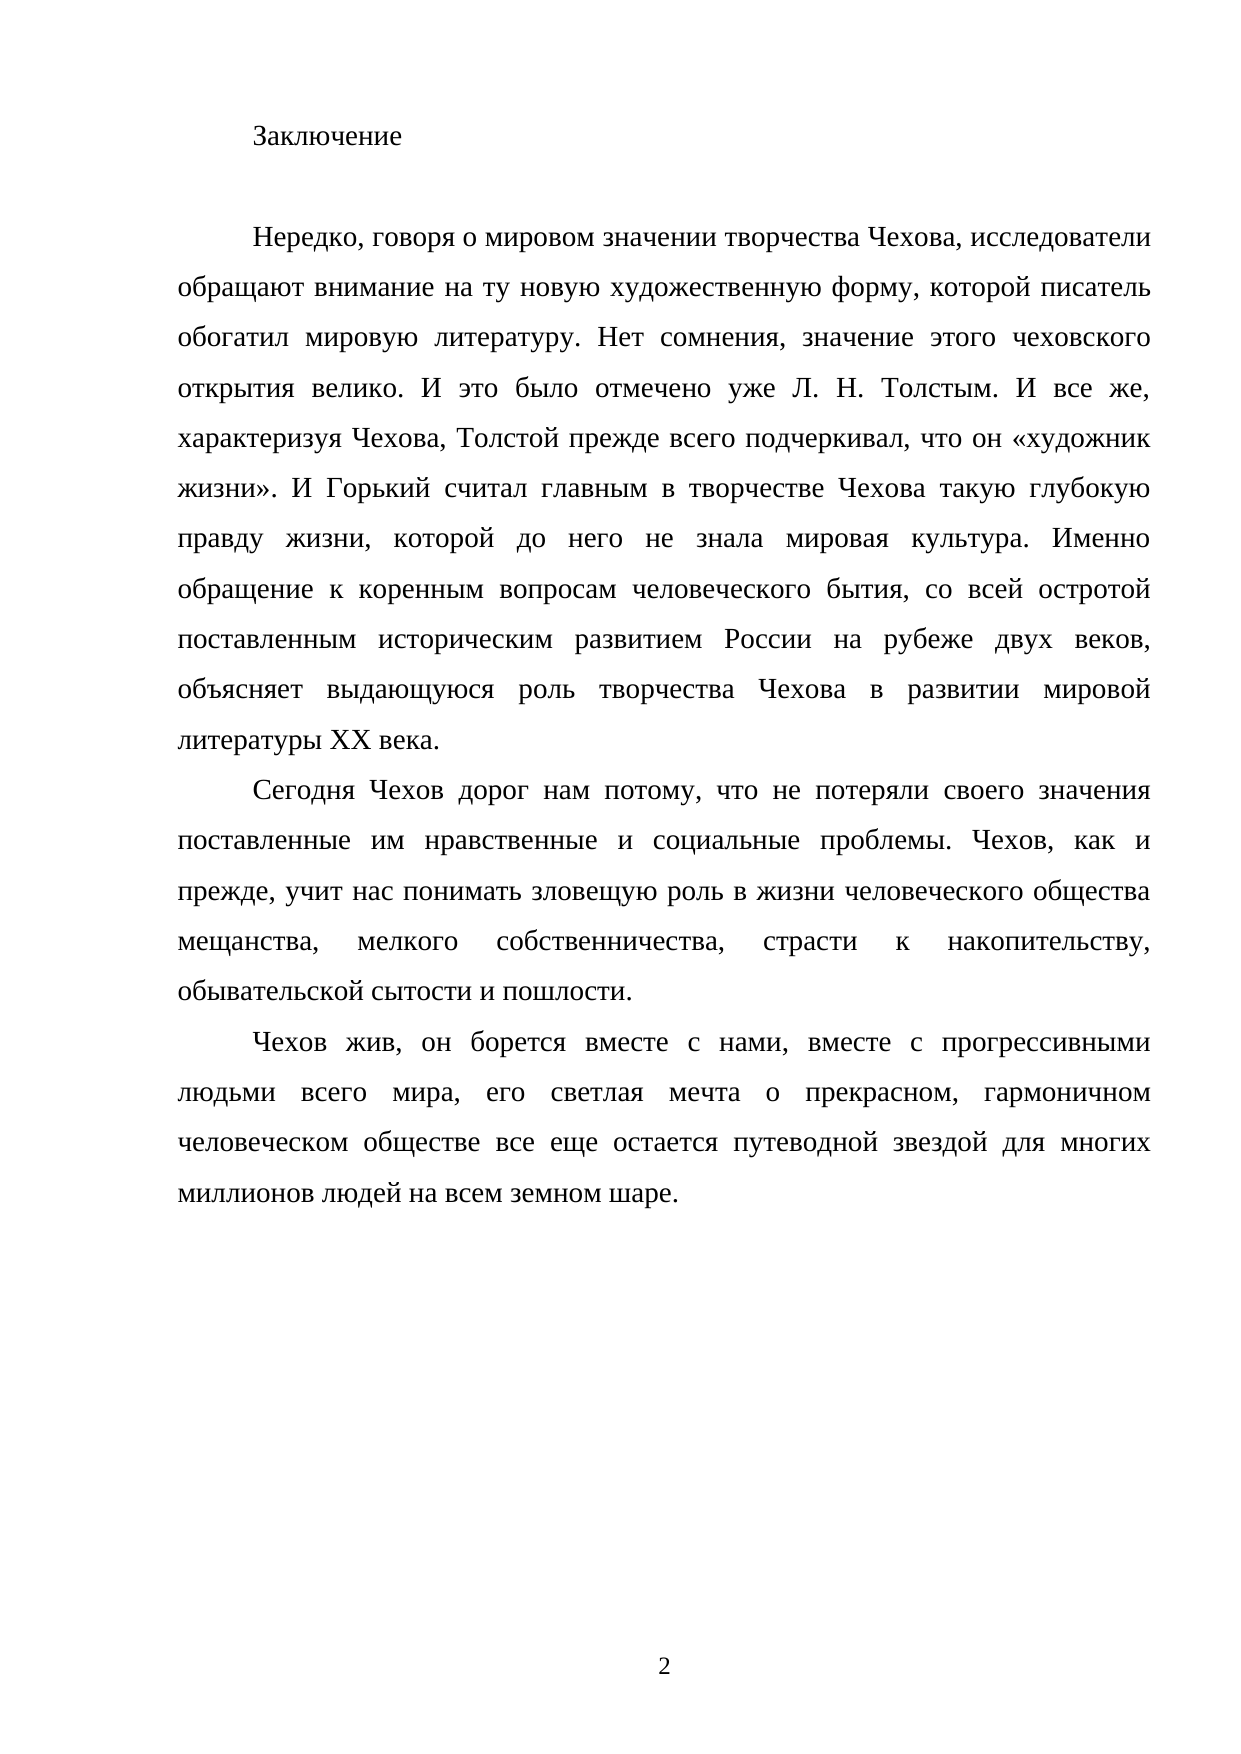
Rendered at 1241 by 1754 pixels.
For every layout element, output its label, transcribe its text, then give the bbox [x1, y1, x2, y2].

text Сегодня Чехов дорог нам потому, что не потеряли своего значения поставленные им нравственные и социальные проблемы. Чехов, как и прежде, учит нас понимать зловещую роль в жизни человеческого общества мещанства, мелкого собственничества, страсти к накопительству, обывательской сытости и пошлости. [177, 772, 1152, 1007]
text Нередко, говоря о мировом значении творчества Чехова, исследователи обращают внимание на ту новую художественную форму, которой писатель обогатил мировую литературу. Нет сомнения, значение этого чеховского открытия велико. И это было отмечено уже Л. Н. Толстым. И все же, характеризуя Чехова, Толстой прежде всего подчеркивал, что он «художник жизни». И Горький считал главным в творчестве Чехова такую глубокую правду жизни, которой до него не знала мировая культура. Именно обращение к коренным вопросам человеческого бытия, со всей остротой поставленным историческим развитием России на рубеже двух веков, объясняет выдающуюся роль творчества Чехова в развитии мировой литературы ХХ века. [177, 219, 1152, 755]
text Чехов жив, он борется вместе с нами, вместе с прогрессивными людьми всего мира, его светлая мечта о прекрасном, гармоничном человеческом обществе все еще остается путеводной звездой для многих миллионов людей на всем земном шаре. [177, 1024, 1152, 1208]
text Заключение [177, 118, 1152, 152]
